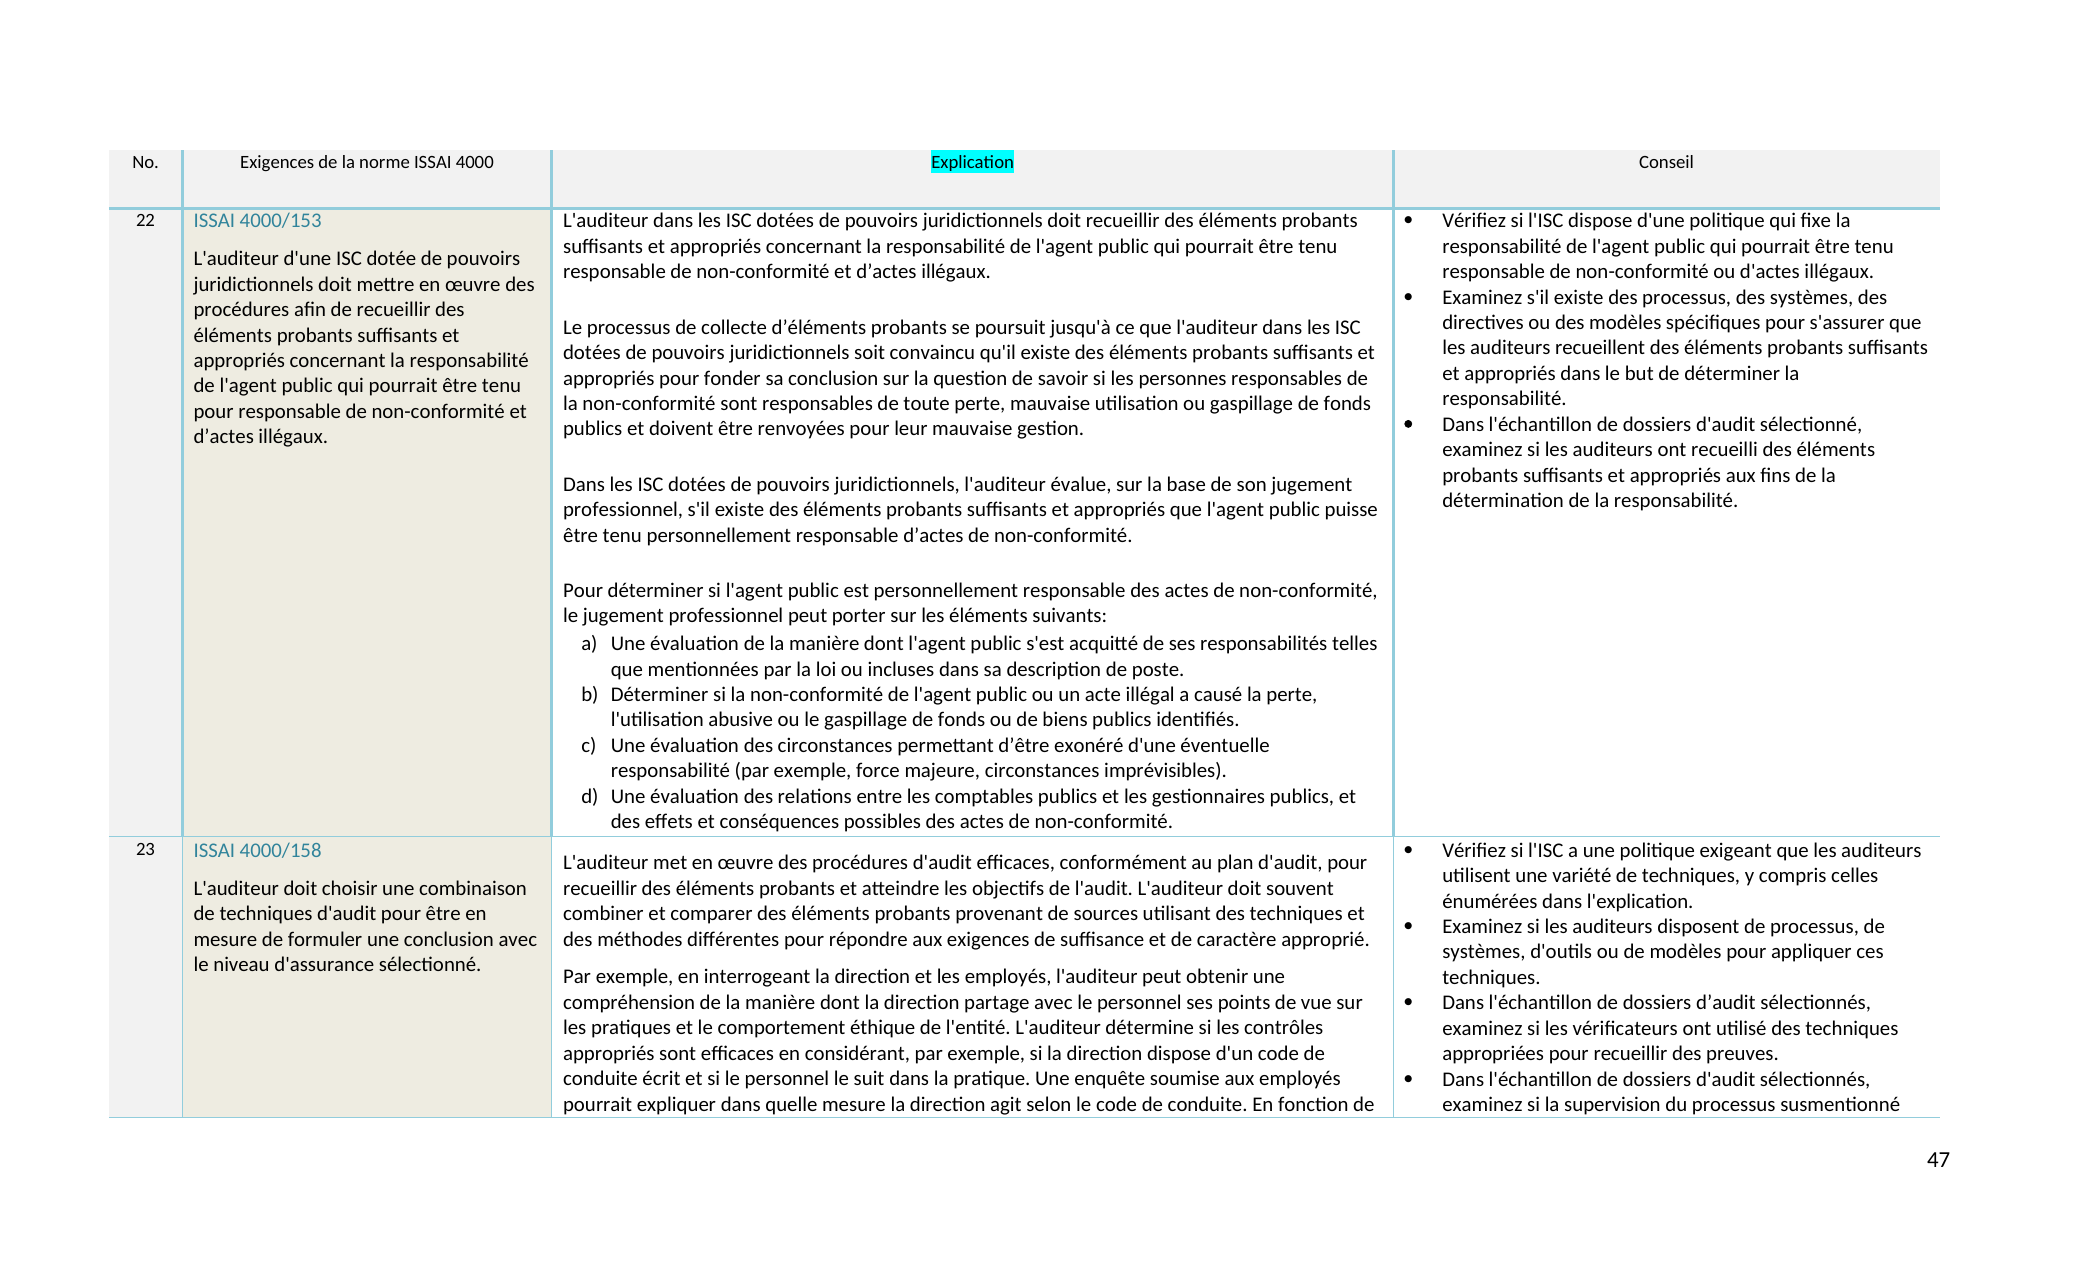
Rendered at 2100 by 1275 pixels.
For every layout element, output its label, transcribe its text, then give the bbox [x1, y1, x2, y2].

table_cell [1394, 837, 1940, 1117]
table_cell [183, 837, 551, 1117]
table_header Conseil [1395, 150, 1940, 207]
table_cell 22 [109, 210, 181, 836]
table_cell Vérifiez si l'ISC dispose d'une politique qui fixe la responsabilité de l'agent public qui pourrait être tenu responsable de non-conformité ou d'actes illégaux. Examinez s'il existe des processus, des systèmes, des directives ou des modèles spécifiques pour s'assurer que les auditeurs recueillent des éléments probants suffisants et appropriés dans le but de déterminer la responsabilité. Dans l'échantillon de dossiers d'audit sélectionné, examinez si les auditeurs ont recueilli des éléments probants suffisants et appropriés aux fins de la détermination de la responsabilité. [1395, 210, 1940, 836]
table_header No. [109, 150, 181, 207]
table_cell ISSAI 4000/153 L'auditeur d'une ISC dotée de pouvoirs juridictionnels doit mettre en œuvre des procédures afin de recueillir des éléments probants suffisants et appropriés concernant la responsabilité de l'agent public qui pourrait être tenu pour responsable de non-conformité et d’actes illégaux. [184, 210, 550, 836]
table_cell 23 [109, 837, 182, 1117]
table_header Explication [553, 150, 1392, 207]
table_header Exigences de la norme ISSAI 4000 [184, 150, 550, 207]
table_cell L'auditeur dans les ISC dotées de pouvoirs juridictionnels doit recueillir des éléments probants suffisants et appropriés concernant la responsabilité de l'agent public qui pourrait être tenu responsable de non-conformité et d’actes illégaux. Le processus de collecte d’éléments probants se poursuit jusqu'à ce que l'auditeur dans les ISC dotées de pouvoirs juridictionnels soit convaincu qu'il existe des éléments probants suffisants et appropriés pour fonder sa conclusion sur la question de savoir si les personnes responsables de la non-conformité sont responsables de toute perte, mauvaise utilisation ou gaspillage de fonds publics et doivent être renvoyées pour leur mauvaise gestion. Dans les ISC dotées de pouvoirs juridictionnels, l'auditeur évalue, sur la base de son jugement professionnel, s'il existe des éléments probants suffisants et appropriés que l'agent public puisse être tenu personnellement responsable d’actes de non-conformité. Pour déterminer si l'agent public est personnellement responsable des actes de non-conformité, le jugement professionnel peut porter sur les éléments suivants: Une évaluation de la manière dont l'agent public s'est acquitté de ses responsabilités telles que mentionnées par la loi ou incluses dans sa description de poste. Déterminer si la non-conformité de l'agent public ou un acte illégal a causé la perte, l'utilisation abusive ou le gaspillage de fonds ou de biens publics identifiés. Une évaluation des circonstances permettant d’être exonéré d'une éventuelle responsabilité (par exemple, force majeure, circonstances imprévisibles). Une évaluation des relations entre les comptables publics et les gestionnaires publics, et des effets et conséquences possibles des actes de non-conformité. [553, 210, 1392, 836]
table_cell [552, 837, 1393, 1117]
